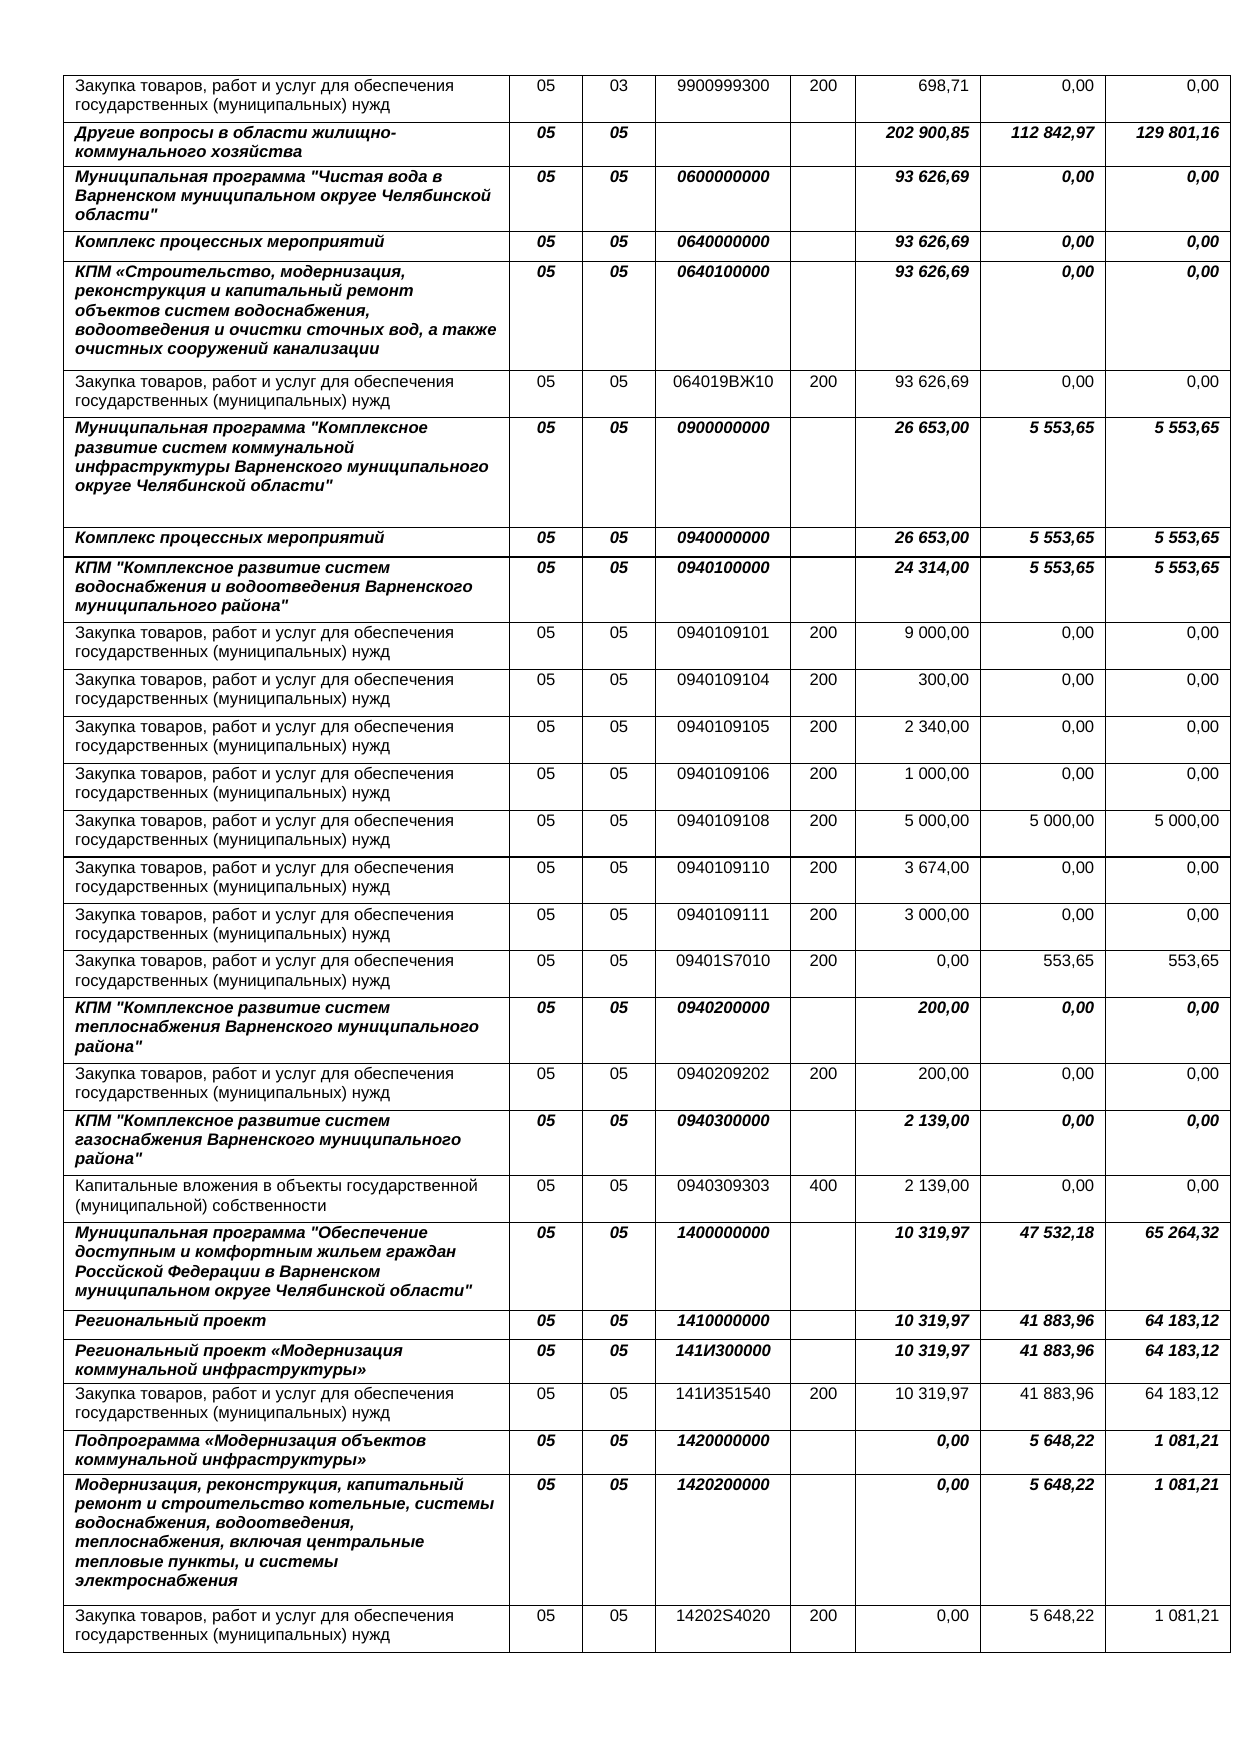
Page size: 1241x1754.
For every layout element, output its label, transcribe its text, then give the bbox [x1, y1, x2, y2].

table_cell 05 [583, 1431, 655, 1474]
table_cell Модернизация, реконструкция, капитальный ремонт и строительство котельные, системы водоснабжения, водоотведения, теплоснабжения, включая центральные тепловые пункты, и системы электроснабжения [64, 1475, 509, 1605]
table_cell 05 [583, 1176, 655, 1222]
table_cell Закупка товаров, работ и услуг для обеспечения государственных (муниципальных) нужд [64, 951, 509, 997]
table_cell 05 [510, 123, 582, 166]
table_cell 9 000,00 [856, 623, 980, 669]
table_cell 0,00 [1106, 717, 1230, 763]
table_cell 5 553,65 [1106, 558, 1230, 622]
table_cell 05 [583, 1384, 655, 1430]
table_cell 5 553,65 [981, 558, 1105, 622]
table_cell 05 [583, 1223, 655, 1309]
table_cell 05 [583, 1606, 655, 1652]
table_cell 0,00 [981, 904, 1105, 950]
table_cell 05 [510, 1176, 582, 1222]
table_cell 05 [510, 764, 582, 809]
table_cell 0,00 [856, 951, 980, 997]
table_cell [791, 1431, 855, 1474]
table_cell 200 [791, 858, 855, 903]
table_cell 3 674,00 [856, 858, 980, 903]
table_cell 0,00 [981, 167, 1105, 231]
table_cell Закупка товаров, работ и услуг для обеспечения государственных (муниципальных) нужд [64, 371, 509, 417]
table_cell 05 [583, 1311, 655, 1339]
table_cell 0,00 [1106, 232, 1230, 261]
table_cell 200 [791, 371, 855, 417]
table_cell 141И300000 [656, 1340, 790, 1383]
table_cell 0,00 [856, 1606, 980, 1652]
table_cell Закупка товаров, работ и услуг для обеспечения государственных (муниципальных) нужд [64, 717, 509, 763]
table_cell 200 [791, 76, 855, 122]
table_cell 1410000000 [656, 1311, 790, 1339]
table_cell 05 [510, 558, 582, 622]
table_cell 05 [510, 528, 582, 556]
table_cell 553,65 [981, 951, 1105, 997]
table_cell [791, 558, 855, 622]
table_cell 05 [583, 623, 655, 669]
table_cell [656, 123, 790, 166]
table_cell 65 264,32 [1106, 1223, 1230, 1309]
table_cell 05 [583, 232, 655, 261]
table_cell 5 000,00 [856, 811, 980, 856]
table_cell 14202S4020 [656, 1606, 790, 1652]
table_cell 0640100000 [656, 262, 790, 370]
table_cell 200,00 [856, 1064, 980, 1109]
table_cell Комплекс процессных мероприятий [64, 232, 509, 261]
table_cell Муниципальная программа "Чистая вода в Варненском муниципальном округе Челябинской области" [64, 167, 509, 231]
table_cell 5 648,22 [981, 1606, 1105, 1652]
table_cell Закупка товаров, работ и услуг для обеспечения государственных (муниципальных) нужд [64, 1606, 509, 1652]
table_cell 47 532,18 [981, 1223, 1105, 1309]
table_cell 0,00 [981, 858, 1105, 903]
table_cell [791, 528, 855, 556]
table_cell 0,00 [981, 670, 1105, 716]
table_cell 05 [583, 1064, 655, 1109]
table_cell Закупка товаров, работ и услуг для обеспечения государственных (муниципальных) нужд [64, 1384, 509, 1430]
table_cell 05 [583, 717, 655, 763]
table_cell 0,00 [1106, 1176, 1230, 1222]
table_cell 698,71 [856, 76, 980, 122]
table_cell [791, 998, 855, 1063]
table_cell 05 [583, 123, 655, 166]
table_cell 5 553,65 [981, 528, 1105, 556]
table_cell [791, 418, 855, 527]
table_cell 1 081,21 [1106, 1606, 1230, 1652]
table_cell 200 [791, 1064, 855, 1109]
table_cell 05 [510, 1311, 582, 1339]
table_cell 93 626,69 [856, 232, 980, 261]
table_cell 03 [583, 76, 655, 122]
table_cell 0,00 [1106, 904, 1230, 950]
table_cell 05 [510, 951, 582, 997]
table_cell 2 139,00 [856, 1111, 980, 1175]
table_cell 0,00 [981, 717, 1105, 763]
table_cell 0,00 [856, 1431, 980, 1474]
table_cell 0940209202 [656, 1064, 790, 1109]
table_cell 0,00 [1106, 1064, 1230, 1109]
table_cell Закупка товаров, работ и услуг для обеспечения государственных (муниципальных) нужд [64, 811, 509, 856]
table_cell 0,00 [981, 1176, 1105, 1222]
table_cell Подпрограмма «Модернизация объектов коммунальной инфраструктуры» [64, 1431, 509, 1474]
table_cell КПМ «Строительство, модернизация, реконструкция и капитальный ремонт объектов систем водоснабжения, водоотведения и очистки сточных вод, а также очистных сооружений канализации [64, 262, 509, 370]
table_cell 202 900,85 [856, 123, 980, 166]
table_cell 2 139,00 [856, 1176, 980, 1222]
table_cell 05 [510, 1111, 582, 1175]
table_cell 05 [583, 951, 655, 997]
table_cell 05 [583, 811, 655, 856]
table_cell [791, 167, 855, 231]
table_cell 200 [791, 670, 855, 716]
table_cell 26 653,00 [856, 528, 980, 556]
table_cell 0,00 [981, 371, 1105, 417]
table_cell 05 [583, 1475, 655, 1605]
table_cell 1420000000 [656, 1431, 790, 1474]
table_cell 10 319,97 [856, 1223, 980, 1309]
table_cell 05 [583, 167, 655, 231]
table_cell [791, 232, 855, 261]
table_cell 3 000,00 [856, 904, 980, 950]
table_cell 5 648,22 [981, 1431, 1105, 1474]
table_cell [791, 1111, 855, 1175]
table_cell 05 [583, 371, 655, 417]
table_cell 200 [791, 951, 855, 997]
table_cell 05 [583, 670, 655, 716]
table_cell 0,00 [1106, 670, 1230, 716]
table_cell 0900000000 [656, 418, 790, 527]
table_cell Закупка товаров, работ и услуг для обеспечения государственных (муниципальных) нужд [64, 623, 509, 669]
table_cell 05 [583, 998, 655, 1063]
table_cell 200 [791, 623, 855, 669]
table_cell 41 883,96 [981, 1311, 1105, 1339]
table_cell 0,00 [856, 1475, 980, 1605]
table_cell [791, 1475, 855, 1605]
table_cell 05 [510, 717, 582, 763]
table_cell 05 [510, 811, 582, 856]
table_cell Муниципальная программа "Комплексное развитие систем коммунальной инфраструктуры Варненского муниципального округе Челябинской области" [64, 418, 509, 527]
table_cell 10 319,97 [856, 1311, 980, 1339]
table_cell 5 553,65 [1106, 528, 1230, 556]
table_cell 05 [583, 764, 655, 809]
table_cell 0940109104 [656, 670, 790, 716]
table_cell 0600000000 [656, 167, 790, 231]
table_cell 0,00 [1106, 76, 1230, 122]
table_cell 400 [791, 1176, 855, 1222]
table_cell 1420200000 [656, 1475, 790, 1605]
table_cell 0,00 [981, 1064, 1105, 1109]
table_cell [791, 1340, 855, 1383]
table_cell Закупка товаров, работ и услуг для обеспечения государственных (муниципальных) нужд [64, 904, 509, 950]
table_cell 0,00 [1106, 167, 1230, 231]
table_cell 5 648,22 [981, 1475, 1105, 1605]
table_cell 05 [510, 1340, 582, 1383]
table_cell [791, 1311, 855, 1339]
table_cell 05 [583, 904, 655, 950]
table_cell 064019ВЖ10 [656, 371, 790, 417]
table_cell 0940000000 [656, 528, 790, 556]
table_cell 10 319,97 [856, 1384, 980, 1430]
table_cell 05 [583, 528, 655, 556]
table_cell 0,00 [1106, 623, 1230, 669]
table_cell 0940109111 [656, 904, 790, 950]
table_cell 1 000,00 [856, 764, 980, 809]
table_cell 05 [510, 1606, 582, 1652]
table_cell 41 883,96 [981, 1340, 1105, 1383]
table_cell КПМ "Комплексное развитие систем водоснабжения и водоотведения Варненского муниципального района" [64, 558, 509, 622]
table_cell 200 [791, 811, 855, 856]
table_cell 05 [510, 1384, 582, 1430]
table_cell 1 081,21 [1106, 1431, 1230, 1474]
table_cell 0,00 [981, 262, 1105, 370]
table_cell 200 [791, 904, 855, 950]
table_cell 64 183,12 [1106, 1384, 1230, 1430]
table_cell 0940109101 [656, 623, 790, 669]
table_cell 41 883,96 [981, 1384, 1105, 1430]
table_cell Другие вопросы в области жилищно-коммунального хозяйства [64, 123, 509, 166]
table_cell [791, 262, 855, 370]
table_cell 0,00 [1106, 764, 1230, 809]
table_cell 93 626,69 [856, 167, 980, 231]
table_cell 1 081,21 [1106, 1475, 1230, 1605]
table_cell 0940109108 [656, 811, 790, 856]
table_cell Закупка товаров, работ и услуг для обеспечения государственных (муниципальных) нужд [64, 670, 509, 716]
table_cell 200 [791, 1384, 855, 1430]
table_cell Закупка товаров, работ и услуг для обеспечения государственных (муниципальных) нужд [64, 764, 509, 809]
table_cell 200 [791, 1606, 855, 1652]
table_cell 26 653,00 [856, 418, 980, 527]
table_cell 300,00 [856, 670, 980, 716]
table_cell 05 [583, 558, 655, 622]
table_cell 05 [510, 76, 582, 122]
table_cell 0940309303 [656, 1176, 790, 1222]
table_cell 553,65 [1106, 951, 1230, 997]
table_cell 05 [510, 1475, 582, 1605]
table_cell 0,00 [981, 76, 1105, 122]
table_cell 05 [510, 1064, 582, 1109]
table_cell 0,00 [1106, 998, 1230, 1063]
table_cell 0940200000 [656, 998, 790, 1063]
table_cell Капитальные вложения в объекты государственной (муниципальной) собственности [64, 1176, 509, 1222]
table_cell Комплекс процессных мероприятий [64, 528, 509, 556]
table_cell 0,00 [1106, 858, 1230, 903]
table_cell 05 [510, 904, 582, 950]
table_cell 5 553,65 [1106, 418, 1230, 527]
table_cell 05 [510, 371, 582, 417]
table_cell Региональный проект [64, 1311, 509, 1339]
table_cell 0,00 [1106, 371, 1230, 417]
table_cell 0940300000 [656, 1111, 790, 1175]
table_cell 05 [510, 232, 582, 261]
table_cell 9900999300 [656, 76, 790, 122]
table_cell 05 [510, 1223, 582, 1309]
table_cell 05 [510, 1431, 582, 1474]
table_cell 24 314,00 [856, 558, 980, 622]
table_cell 0,00 [981, 232, 1105, 261]
table_cell 05 [510, 623, 582, 669]
table_cell [791, 1223, 855, 1309]
table_cell 1400000000 [656, 1223, 790, 1309]
table_cell 64 183,12 [1106, 1311, 1230, 1339]
table_cell 0,00 [1106, 1111, 1230, 1175]
table_cell 0940109110 [656, 858, 790, 903]
table_cell 5 553,65 [981, 418, 1105, 527]
table_cell Муниципальная программа "Обеспечение доступным и комфортным жильем граждан Россйской Федерации в Варненском муниципальном округе Челябинской области" [64, 1223, 509, 1309]
table_cell Закупка товаров, работ и услуг для обеспечения государственных (муниципальных) нужд [64, 1064, 509, 1109]
table_cell 0,00 [981, 1111, 1105, 1175]
table_cell 0640000000 [656, 232, 790, 261]
table_cell 64 183,12 [1106, 1340, 1230, 1383]
table_cell 200 [791, 717, 855, 763]
table_cell 200 [791, 764, 855, 809]
table_cell 5 000,00 [1106, 811, 1230, 856]
table_cell 0940100000 [656, 558, 790, 622]
table_cell 05 [510, 858, 582, 903]
table_cell 0,00 [981, 623, 1105, 669]
table_cell 05 [583, 1111, 655, 1175]
table_cell 93 626,69 [856, 371, 980, 417]
table_cell 93 626,69 [856, 262, 980, 370]
table_cell 05 [510, 167, 582, 231]
table_cell 05 [510, 262, 582, 370]
table_cell Закупка товаров, работ и услуг для обеспечения государственных (муниципальных) нужд [64, 858, 509, 903]
table_cell 0,00 [981, 764, 1105, 809]
table_cell 05 [510, 418, 582, 527]
table_cell КПМ "Комплексное развитие систем газоснабжения Варненского муниципального района" [64, 1111, 509, 1175]
table_cell Закупка товаров, работ и услуг для обеспечения государственных (муниципальных) нужд [64, 76, 509, 122]
table_cell 0940109105 [656, 717, 790, 763]
table_cell 2 340,00 [856, 717, 980, 763]
table_cell 05 [583, 858, 655, 903]
table_cell 0,00 [981, 998, 1105, 1063]
table_cell 0,00 [1106, 262, 1230, 370]
table_cell 09401S7010 [656, 951, 790, 997]
table_cell Региональный проект «Модернизация коммунальной инфраструктуры» [64, 1340, 509, 1383]
table_cell 112 842,97 [981, 123, 1105, 166]
table_cell 05 [583, 262, 655, 370]
table_cell 05 [510, 998, 582, 1063]
table_cell 129 801,16 [1106, 123, 1230, 166]
table_cell 5 000,00 [981, 811, 1105, 856]
table_cell 141И351540 [656, 1384, 790, 1430]
table_cell 0940109106 [656, 764, 790, 809]
table_cell 05 [510, 670, 582, 716]
table_cell 05 [583, 418, 655, 527]
table_cell КПМ "Комплексное развитие систем теплоснабжения Варненского муниципального района" [64, 998, 509, 1063]
table_cell [791, 123, 855, 166]
table_cell 05 [583, 1340, 655, 1383]
table_cell 10 319,97 [856, 1340, 980, 1383]
table_cell 200,00 [856, 998, 980, 1063]
